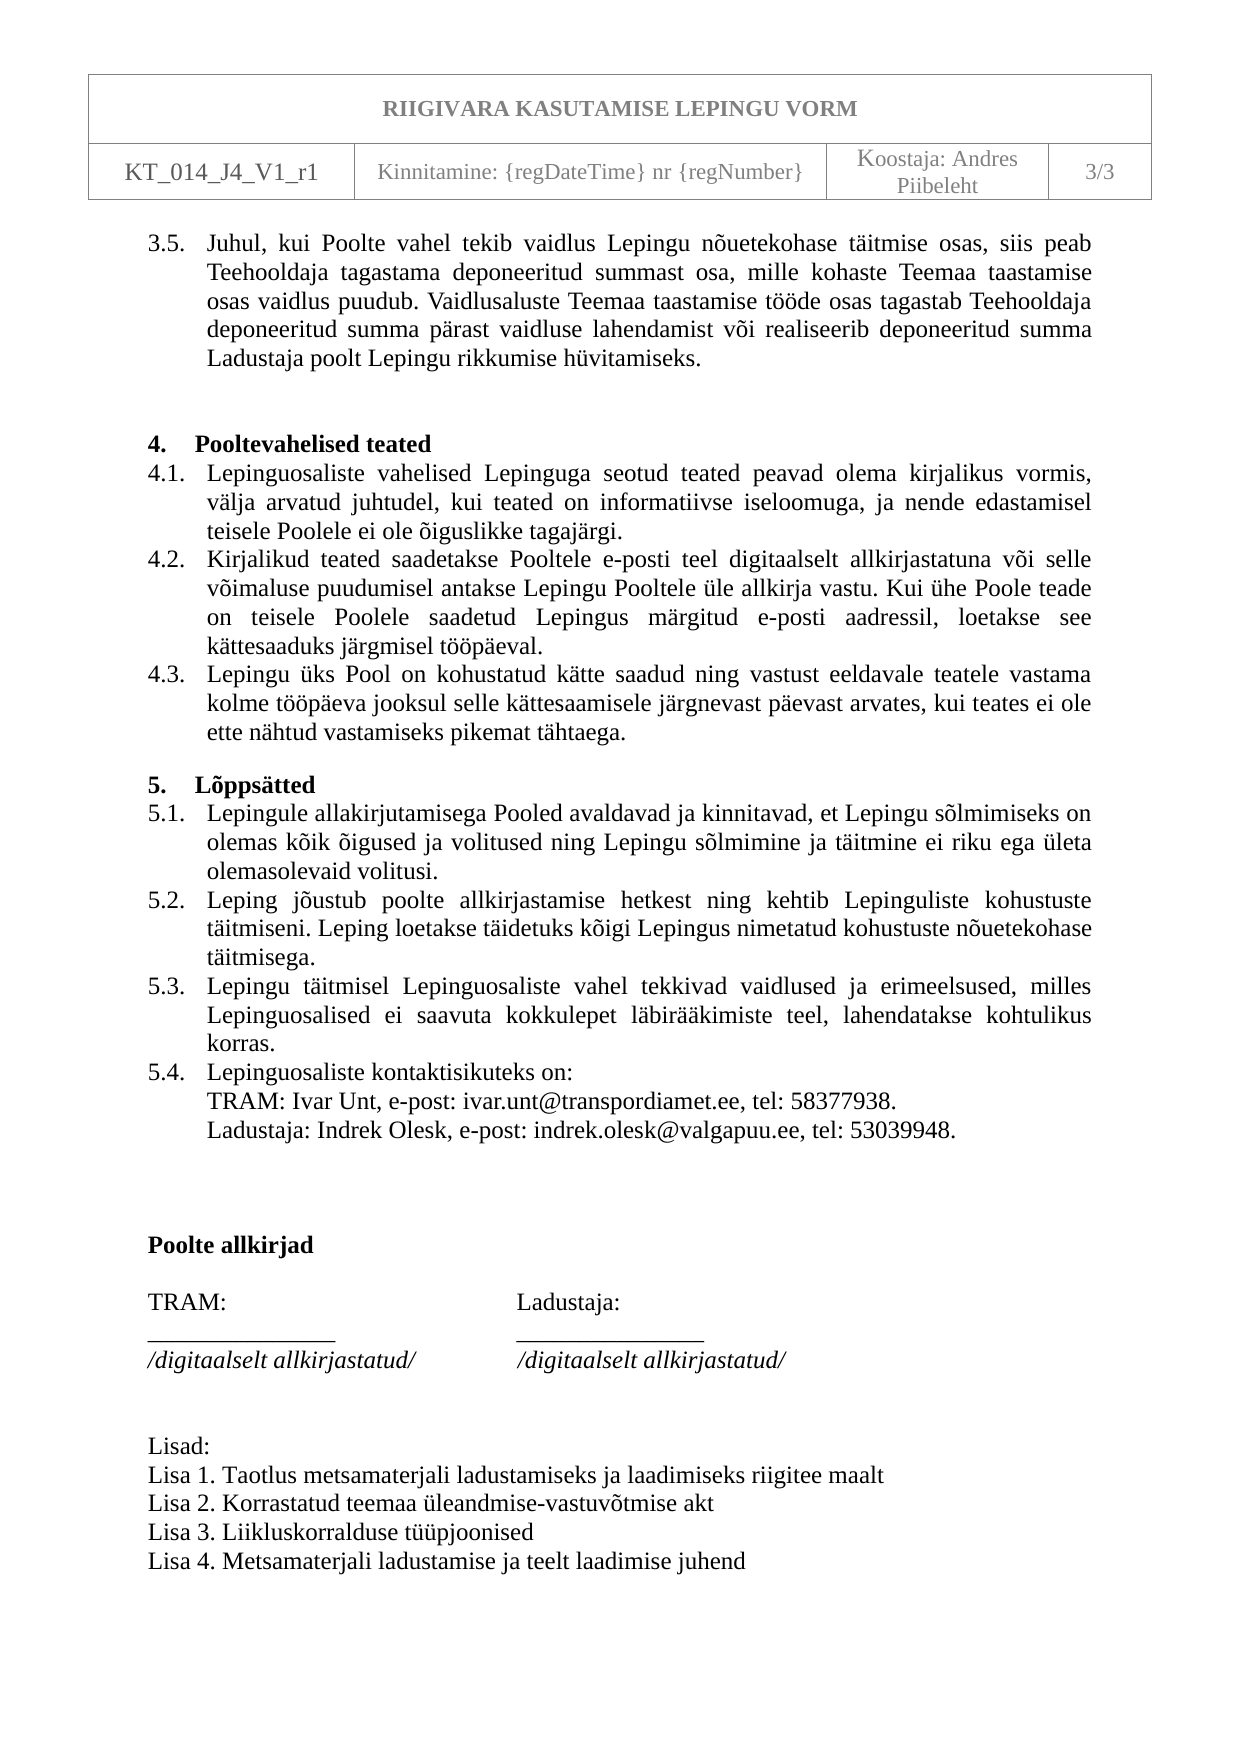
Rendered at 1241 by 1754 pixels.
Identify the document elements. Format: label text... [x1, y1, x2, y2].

text Lisad: [148, 1431, 1093, 1460]
list Lepinguosaliste vahelised Lepinguga seotud teated peavad olema kirjalikus vormis, välja arvatud juhtudel, kui teated on informatiivse iseloomuga, ja nende edastamisel teisele Poolele ei ole õiguslikke tagajärgi. [148, 458, 1093, 544]
text TRAM: Ladustaja: [148, 1287, 1093, 1316]
list Juhul, kui Poolte vahel tekib vaidlus Lepingu nõuetekohase täitmise osas, siis peab Teehooldaja tagastama deponeeritud summast osa, mille kohaste Teemaa taastamise osas vaidlus puudub. Vaidlusaluste Teemaa taastamise tööde osas tagastab Teehooldaja deponeeritud summa pärast vaidluse lahendamist või realiseerib deponeeritud summa Ladustaja poolt Lepingu rikkumise hüvitamiseks. [148, 228, 1093, 372]
text Ladustaja: Indrek Olesk, e-post: indrek.olesk@valgapuu.ee, tel: 53039948. [207, 1115, 1093, 1143]
text /digitaalselt allkirjastatud/ /digitaalselt allkirjastatud/ [148, 1345, 1093, 1373]
text Lisa 3. Liikluskorralduse tüüpjoonised [148, 1517, 1093, 1546]
list Leping jõustub poolte allkirjastamise hetkest ning kehtib Lepinguliste kohustuste täitmiseni. Leping loetakse täidetuks kõigi Lepingus nimetatud kohustuste nõuetekohase täitmisega. [148, 885, 1093, 971]
text Lisa 2. Korrastatud teemaa üleandmise-vastuvõtmise akt [148, 1488, 1093, 1517]
text TRAM: Ivar Unt, e-post: ivar.unt@transpordiamet.ee, tel: 58377938. [207, 1086, 1093, 1115]
list Pooltevahelised teated [148, 429, 1093, 458]
list Lepingu täitmisel Lepinguosaliste vahel tekkivad vaidlused ja erimeelsused, milles Lepinguosalised ei saavuta kokkulepet läbirääkimiste teel, lahendatakse kohtulikus korras. [148, 971, 1093, 1057]
text Lisa 4. Metsamaterjali ladustamise ja teelt laadimise juhend [148, 1546, 1093, 1575]
list Kirjalikud teated saadetakse Pooltele e-posti teel digitaalselt allkirjastatuna või selle võimaluse puudumisel antakse Lepingu Pooltele üle allkirja vastu. Kui ühe Poole teade on teisele Poolele saadetud Lepingus märgitud e-posti aadressil, loetakse see kättesaaduks järgmisel tööpäeval. [148, 544, 1093, 659]
list Lepingu üks Pool on kohustatud kätte saadud ning vastust eeldavale teatele vastama kolme tööpäeva jooksul selle kättesaamisele järgnevast päevast arvates, kui teates ei ole ette nähtud vastamiseks pikemat tähtaega. [148, 659, 1093, 746]
text _______________ _______________ [148, 1316, 1093, 1345]
list Poolte allkirjad [148, 1230, 1093, 1258]
list Lepinguosaliste kontaktisikuteks on: [148, 1057, 1093, 1086]
list Lepingule allakirjutamisega Pooled avaldavad ja kinnitavad, et Lepingu sõlmimiseks on olemas kõik õigused ja volitused ning Lepingu sõlmimine ja täitmine ei riku ega ületa olemasolevaid volitusi. [148, 798, 1093, 885]
text Lisa 1. Taotlus metsamaterjali ladustamiseks ja laadimiseks riigitee maalt [148, 1460, 1093, 1488]
list Lõppsätted [148, 770, 1093, 798]
